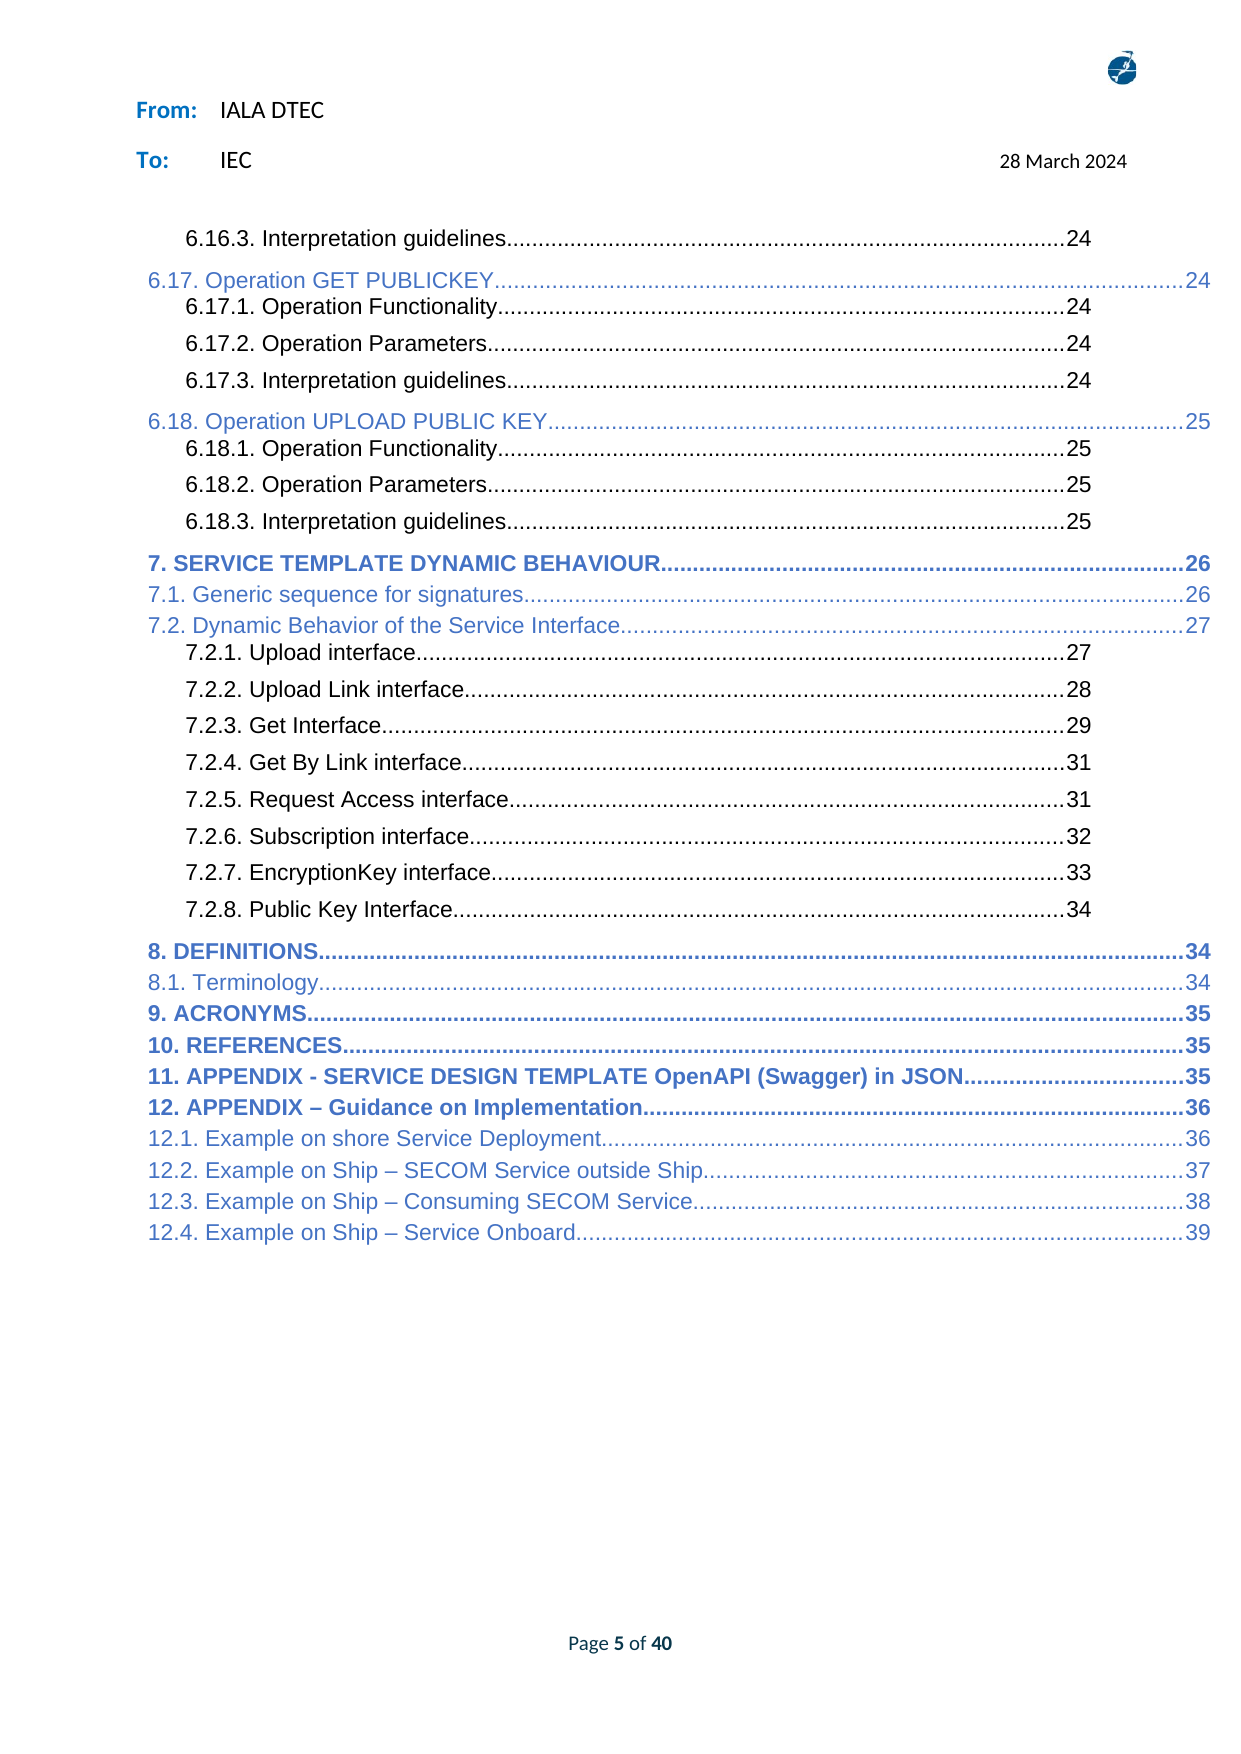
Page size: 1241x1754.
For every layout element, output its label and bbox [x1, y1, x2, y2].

picture [1107, 50, 1137, 85]
